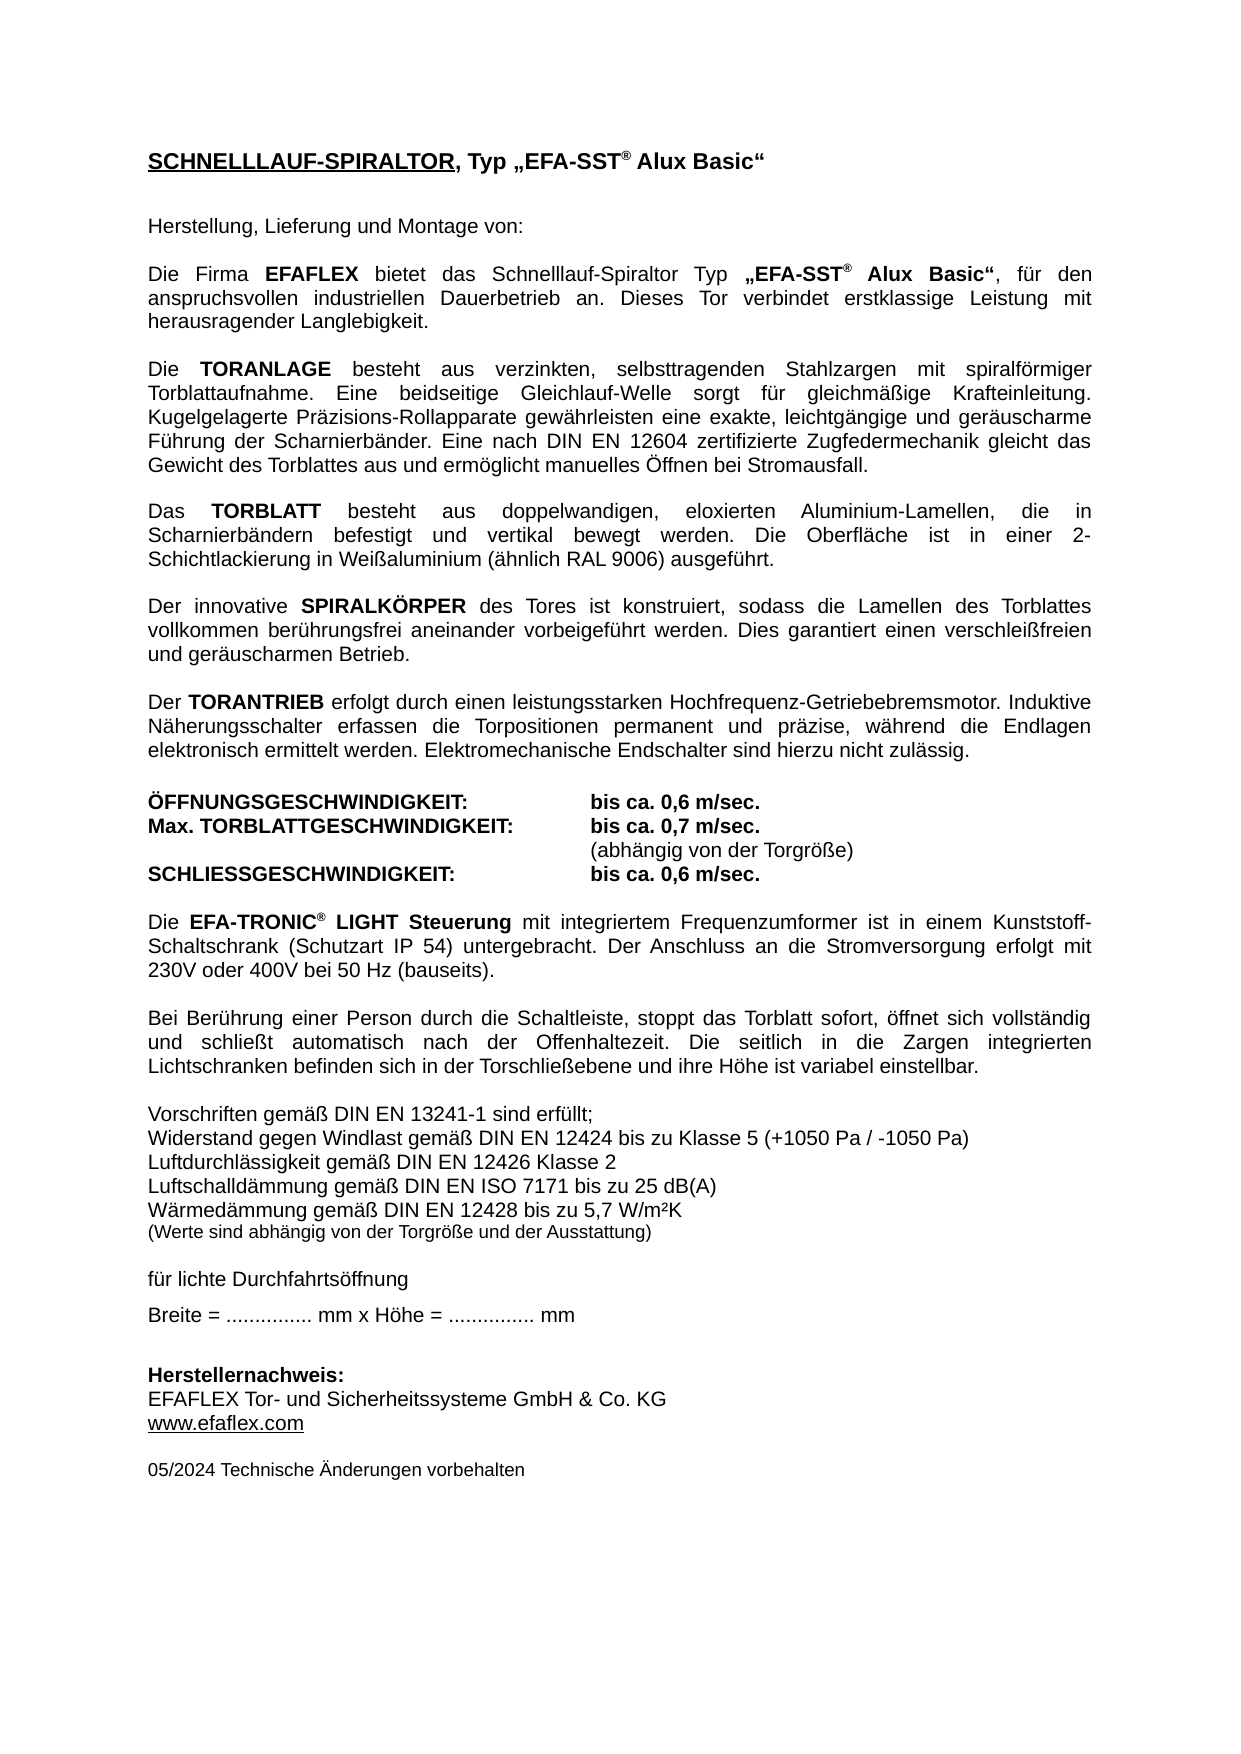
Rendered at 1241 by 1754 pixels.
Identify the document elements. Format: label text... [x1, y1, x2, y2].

text Wärmedämmung gemäß DIN EN 12428 bis zu 5,7 W/m²K [148, 1197, 1093, 1221]
text Bei Berührung einer Person durch die Schaltleiste, stoppt das Torblatt sofort, öffnet sich vollständig und schließt automatisch nach der Offenhaltezeit. Die seitlich in die Zargen integrierten Lichtschranken befinden sich in der Torschließebene und ihre Höhe ist variabel einstellbar. [148, 1006, 1093, 1078]
text Vorschriften gemäß DIN EN 13241-1 sind erfüllt; [148, 1102, 1093, 1126]
text SCHNELLLAUF-SPIRALTOR, Typ „EFA-SST® Alux Basic“ [148, 148, 1093, 174]
text (Werte sind abhängig von der Torgröße und der Ausstattung) [148, 1221, 1093, 1243]
text ÖFFNUNGSGESCHWINDIGKEIT: bis ca. 0,6 m/sec. [148, 790, 1093, 814]
text Der TORANTRIEB erfolgt durch einen leistungsstarken Hochfrequenz-Getriebebremsmotor. Induktive Näherungsschalter erfassen die Torpositionen permanent und präzise, während die Endlagen elektronisch ermittelt werden. Elektromechanische Endschalter sind hierzu nicht zulässig. [148, 690, 1093, 762]
text für lichte Durchfahrtsöffnung [148, 1267, 1093, 1291]
text Die Firma EFAFLEX bietet das Schnelllauf-Spiraltor Typ „EFA-SST® Alux Basic“, für den anspruchsvollen industriellen Dauerbetrieb an. Dieses Tor verbindet erstklassige Leistung mit herausragender Langlebigkeit. [148, 261, 1093, 333]
text SCHLIESSGESCHWINDIGKEIT: bis ca. 0,6 m/sec. [148, 862, 1093, 886]
text Luftschalldämmung gemäß DIN EN ISO 7171 bis zu 25 dB(A) [148, 1173, 1093, 1197]
text EFAFLEX Tor- und Sicherheitssysteme GmbH & Co. KG [148, 1387, 1093, 1411]
text Herstellung, Lieferung und Montage von: [148, 213, 1093, 237]
text Die EFA-TRONIC® LIGHT Steuerung mit integriertem Frequenzumformer ist in einem Kunststoff-Schaltschrank (Schutzart IP 54) untergebracht. Der Anschluss an die Stromversorgung erfolgt mit 230V oder 400V bei 50 Hz (bauseits). [148, 910, 1093, 982]
text Der innovative SPIRALKÖRPER des Tores ist konstruiert, sodass die Lamellen des Torblattes vollkommen berührungsfrei aneinander vorbeigeführt werden. Dies garantiert einen verschleißfreien und geräuscharmen Betrieb. [148, 594, 1093, 666]
text www.efaflex.com [148, 1411, 1093, 1434]
text Widerstand gegen Windlast gemäß DIN EN 12424 bis zu Klasse 5 (+1050 Pa / -1050 Pa) [148, 1126, 1093, 1149]
text Herstellernachweis: [148, 1363, 1093, 1387]
text 05/2024 Technische Änderungen vorbehalten [148, 1458, 1093, 1480]
text Luftdurchlässigkeit gemäß DIN EN 12426 Klasse 2 [148, 1149, 1093, 1173]
text Die TORANLAGE besteht aus verzinkten, selbsttragenden Stahlzargen mit spiralförmiger Torblattaufnahme. Eine beidseitige Gleichlauf-Welle sorgt für gleichmäßige Krafteinleitung. Kugelgelagerte Präzisions-Rollapparate gewährleisten eine exakte, leichtgängige und geräuscharme Führung der Scharnierbänder. Eine nach DIN EN 12604 zertifizierte Zugfedermechanik gleicht das Gewicht des Torblattes aus und ermöglicht manuelles Öffnen bei Stromausfall. [148, 357, 1093, 477]
text (abhängig von der Torgröße) [516, 838, 1093, 862]
text Das TORBLATT besteht aus doppelwandigen, eloxierten Aluminium-Lamellen, die in Scharnierbändern befestigt und vertikal bewegt werden. Die Oberfläche ist in einer 2-Schichtlackierung in Weißaluminium (ähnlich RAL 9006) ausgeführt. [148, 498, 1093, 570]
text Max. TORBLATTGESCHWINDIGKEIT: bis ca. 0,7 m/sec. [148, 814, 1093, 838]
text Breite = ............... mm x Höhe = ............... mm [148, 1303, 1093, 1327]
